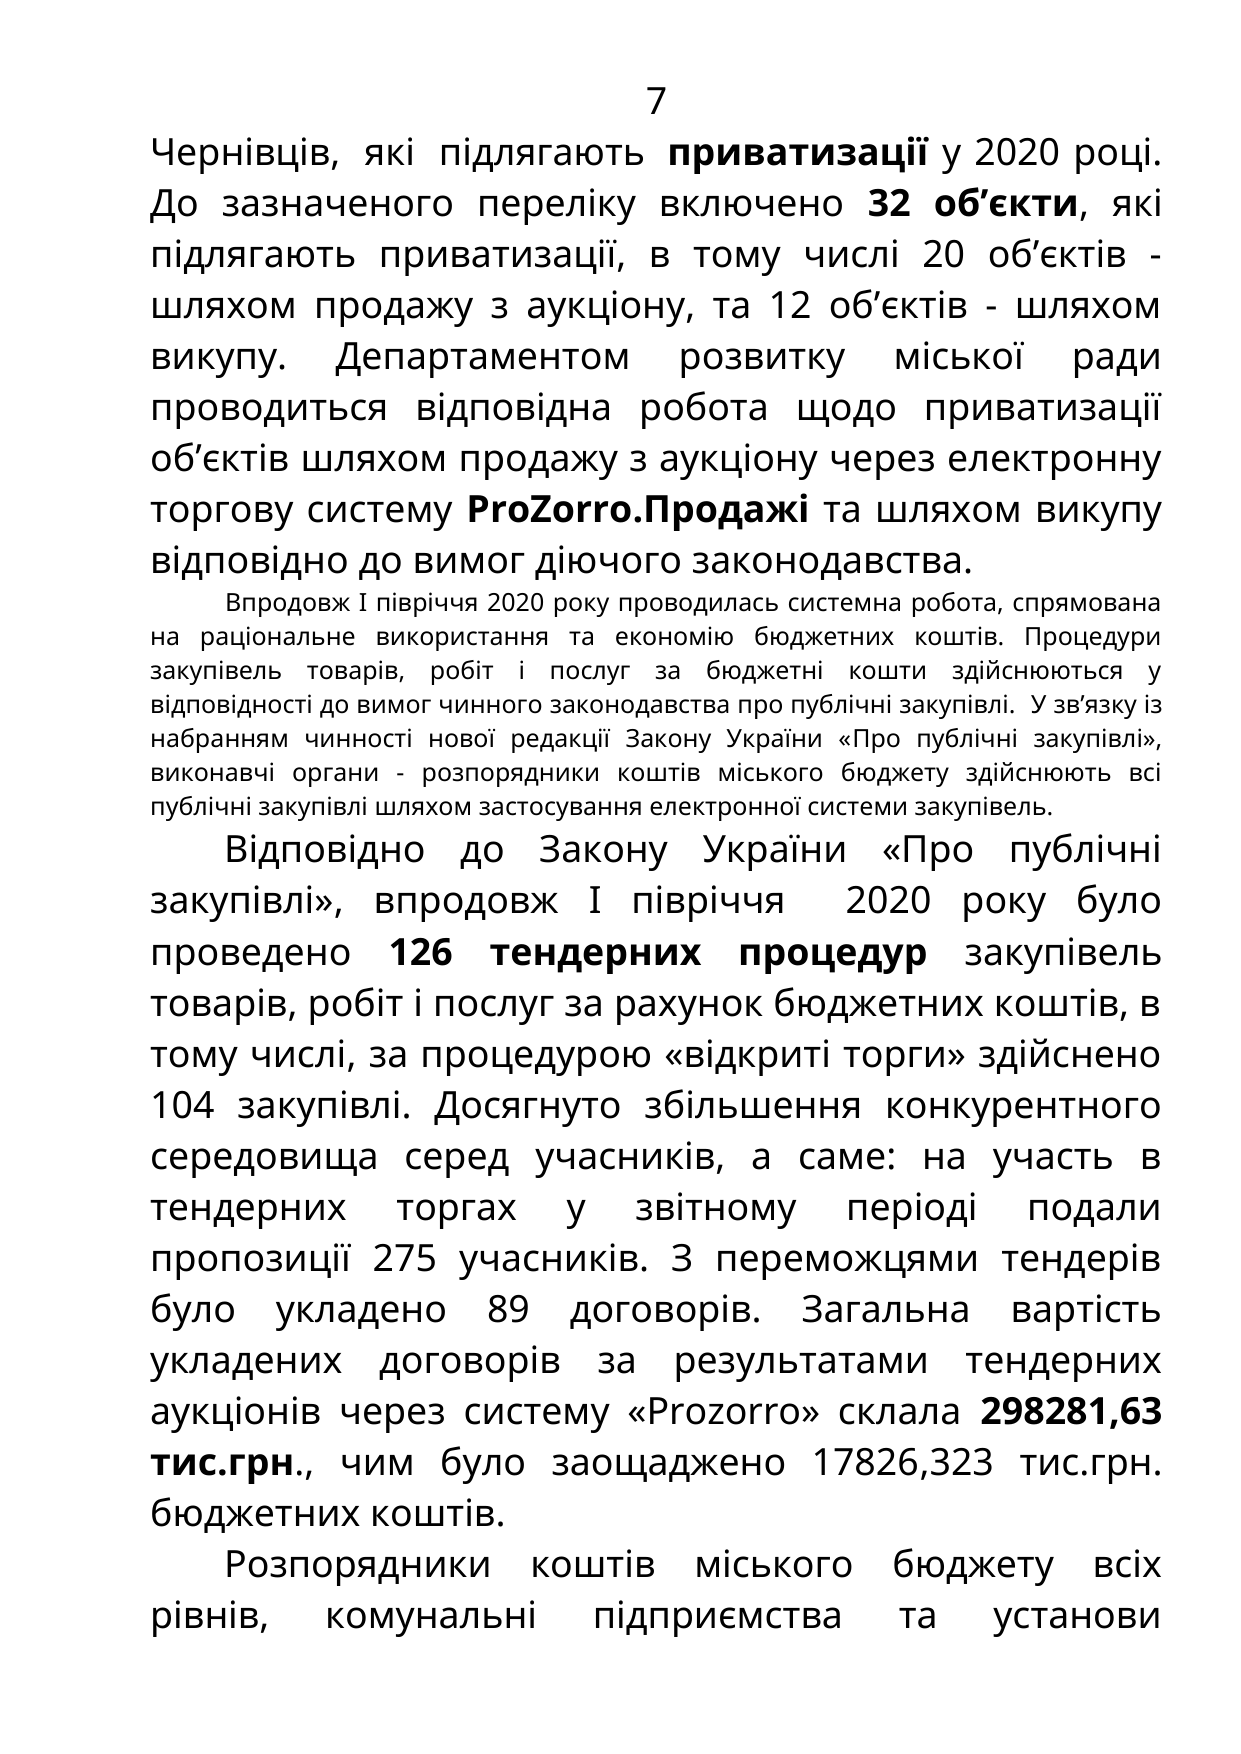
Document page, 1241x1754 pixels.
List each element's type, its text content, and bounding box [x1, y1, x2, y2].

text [150, 1537, 1162, 1639]
text Впродовж І півріччя 2020 року проводилась системна робота, спрямована на раціональне використання та економію бюджетних коштів. Процедури закупівель товарів, робіт і послуг за бюджетні кошти здійснюються у відповідності до вимог чинного законодавства про публічні закупівлі. У зв’язку із набранням чинності нової редакції Закону України «Про публічні закупівлі», виконавчі органи - розпорядники коштів міського бюджету здійснюють всі публічні закупівлі шляхом застосування електронної системи закупівель. [150, 584, 1162, 823]
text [150, 125, 1162, 584]
text Відповідно до Закону України «Про публічні закупівлі», впродовж І півріччя 2020 року було проведено 126 тендерних процедур закупівель товарів, робіт і послуг за рахунок бюджетних коштів, в тому числі, за процедурою «відкриті торги» здійснено 104 закупівлі. Досягнуто збільшення конкурентного середовища серед учасників, а саме: на участь в тендерних торгах у звітному періоді подали пропозиції 275 учасників. З переможцями тендерів було укладено 89 договорів. Загальна вартість укладених договорів за результатами тендерних аукціонів через систему «Prozorro» склала 298281,63 тис.грн., чим було заощаджено 17826,323 тис.грн. бюджетних коштів. [150, 823, 1162, 1537]
